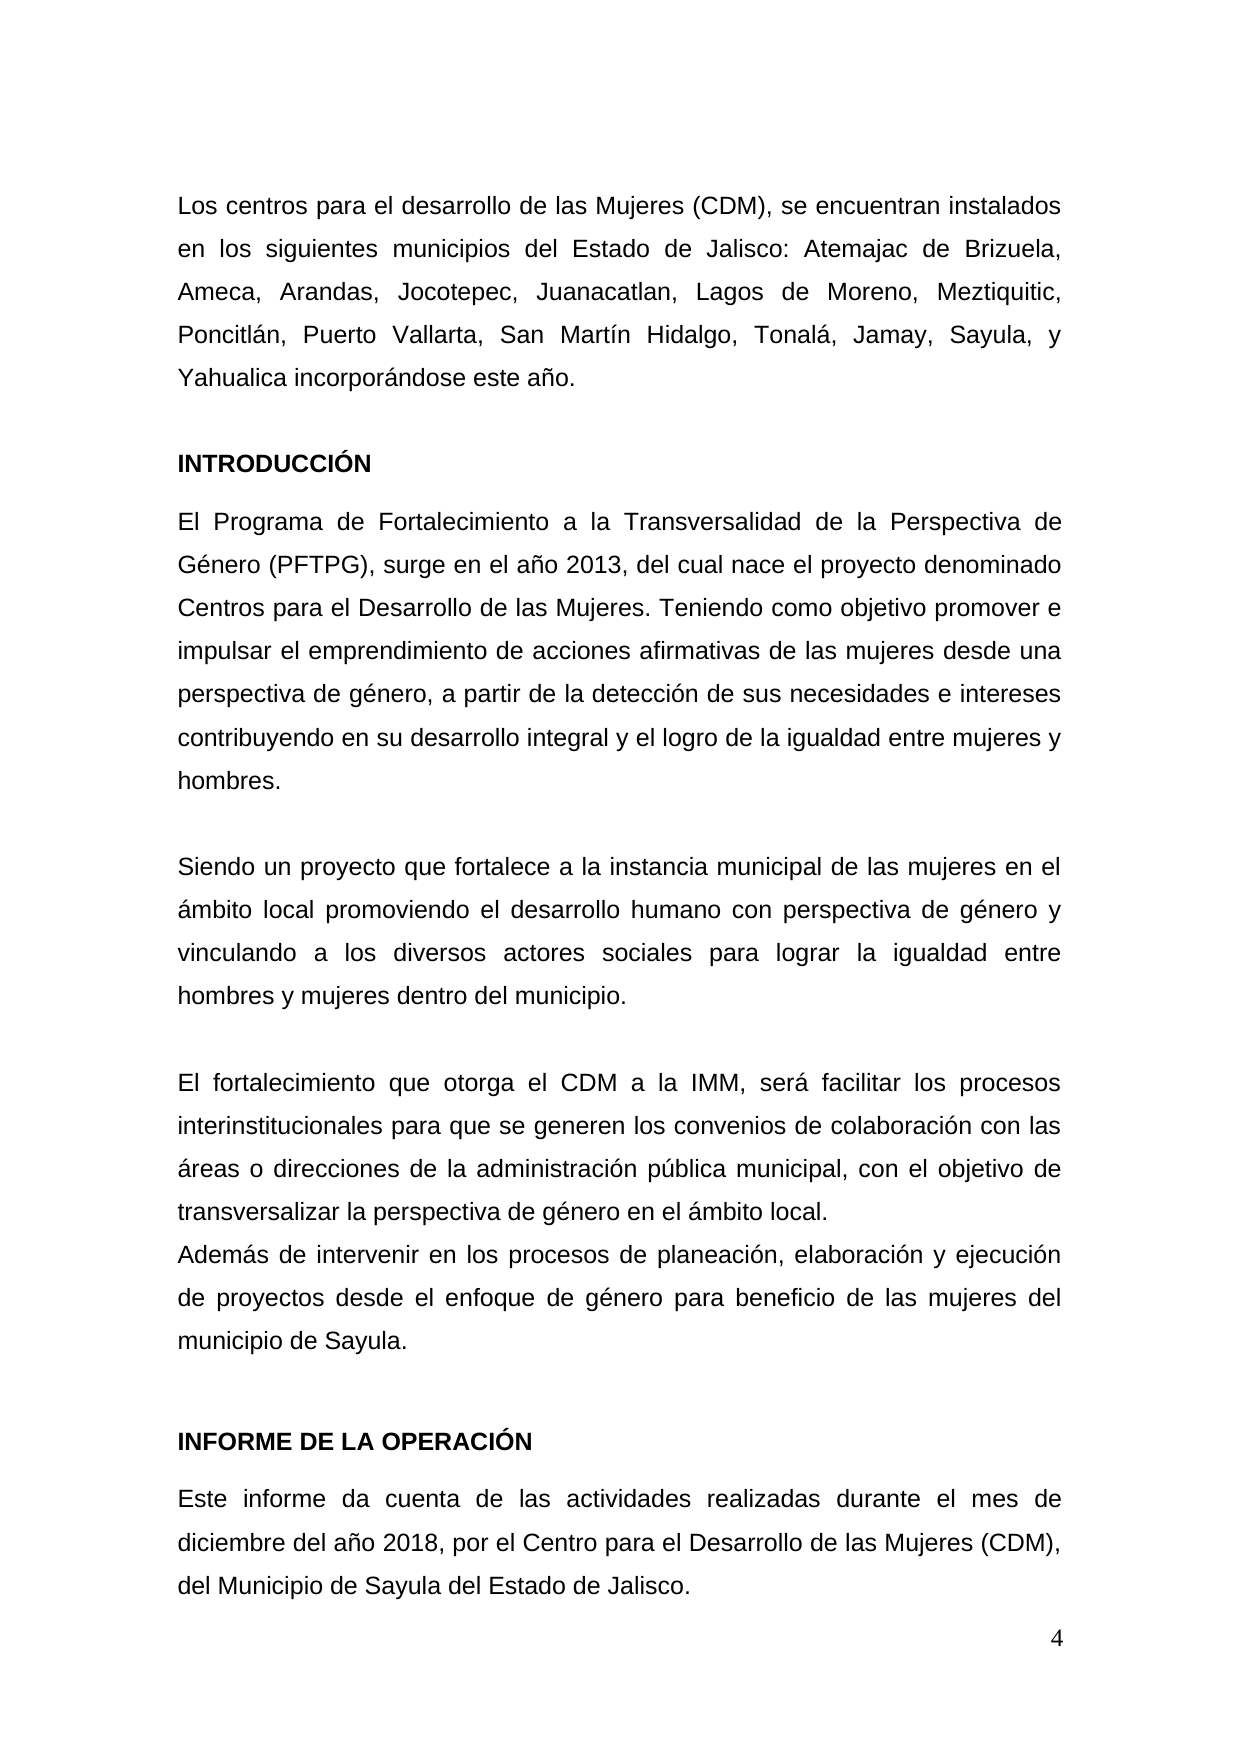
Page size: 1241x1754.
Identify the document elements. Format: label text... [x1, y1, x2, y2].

text Siendo un proyecto que fortalece a la instancia municipal de las mujeres en el ámbito local promoviendo el desarrollo humano con perspectiva de género y vinculando a los diversos actores sociales para lograr la igualdad entre hombres y mujeres dentro del municipio. [177, 852, 1063, 1010]
text El Programa de Fortalecimiento a la Transversalidad de la Perspectiva de Género (PFTPG), surge en el año 2013, del cual nace el proyecto denominado Centros para el Desarrollo de las Mujeres. Teniendo como objetivo promover e impulsar el emprendimiento de acciones afirmativas de las mujeres desde una perspectiva de género, a partir de la detección de sus necesidades e intereses contribuyendo en su desarrollo integral y el logro de la igualdad entre mujeres y hombres. [177, 507, 1063, 794]
text Además de intervenir en los procesos de planeación, elaboración y ejecución de proyectos desde el enfoque de género para beneficio de las mujeres del municipio de Sayula. [177, 1240, 1063, 1355]
text INFORME DE LA OPERACIÓN [177, 1427, 1063, 1456]
text El fortalecimiento que otorga el CDM a la IMM, será facilitar los procesos interinstitucionales para que se generen los convenios de colaboración con las áreas o direcciones de la administración pública municipal, con el objetivo de transversalizar la perspectiva de género en el ámbito local. [177, 1068, 1063, 1226]
text Los centros para el desarrollo de las Mujeres (CDM), se encuentran instalados en los siguientes municipios del Estado de Jalisco: Atemajac de Brizuela, Ameca, Arandas, Jocotepec, Juanacatlan, Lagos de Moreno, Meztiquitic, Poncitlán, Puerto Vallarta, San Martín Hidalgo, Tonalá, Jamay, Sayula, y Yahualica incorporándose este año. [177, 191, 1063, 392]
text Este informe da cuenta de las actividades realizadas durante el mes de diciembre del año 2018, por el Centro para el Desarrollo de las Mujeres (CDM), del Municipio de Sayula del Estado de Jalisco. [177, 1484, 1063, 1599]
text INTRODUCCIÓN [177, 449, 1063, 478]
